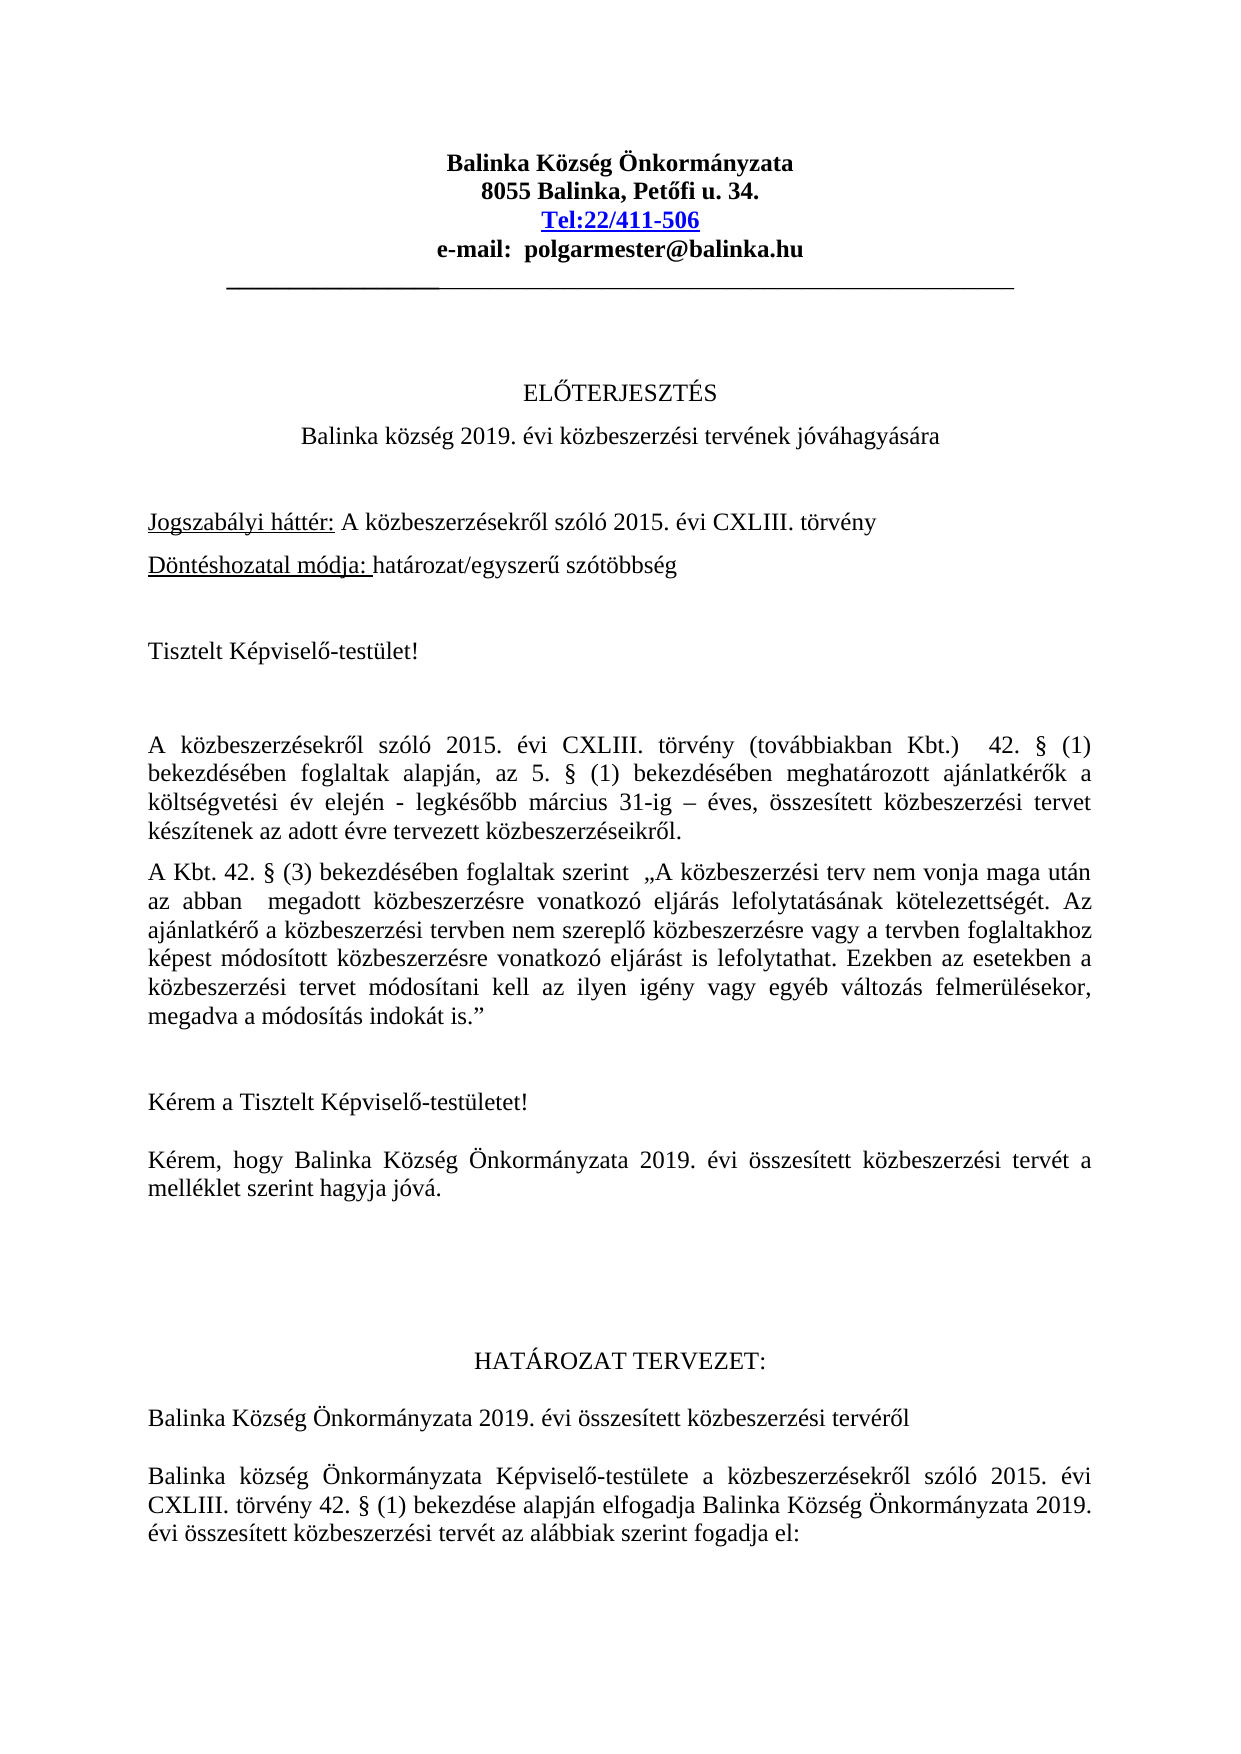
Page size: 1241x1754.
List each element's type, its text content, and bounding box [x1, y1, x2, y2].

text 8055 Balinka, Petőfi u. 34. [148, 176, 1093, 205]
text Balinka Község Önkormányzata [148, 148, 1093, 176]
text HATÁROZAT TERVEZET: [148, 1346, 1093, 1375]
text Balinka község 2019. évi közbeszerzési tervének jóváhagyására [148, 421, 1093, 449]
text A Kbt. 42. § (3) bekezdésében foglaltak szerint „A közbeszerzési terv nem vonja maga után az abban megadott közbeszerzésre vonatkozó eljárás lefolytatásának kötelezettségét. Az ajánlatkérő a közbeszerzési tervben nem szereplő közbeszerzésre vagy a tervben foglaltakhoz képest módosított közbeszerzésre vonatkozó eljárást is lefolytathat. Ezekben az esetekben a közbeszerzési tervet módosítani kell az ilyen igény vagy egyéb változás felmerülésekor, megadva a módosítás indokát is.” [148, 857, 1093, 1030]
text Kérem a Tisztelt Képviselő-testületet! [148, 1087, 1093, 1116]
text Balinka Község Önkormányzata 2019. évi összesített közbeszerzési tervéről [148, 1403, 1093, 1432]
text Tel:22/411-506 [148, 205, 1093, 234]
text Balinka község Önkormányzata Képviselő-testülete a közbeszerzésekről szóló 2015. évi CXLIII. törvény 42. § (1) bekezdése alapján elfogadja Balinka Község Önkormányzata 2019. évi összesített közbeszerzési tervét az alábbiak szerint fogadja el: [148, 1461, 1093, 1547]
text ELŐTERJESZTÉS [148, 378, 1093, 406]
text A közbeszerzésekről szóló 2015. évi CXLIII. törvény (továbbiakban Kbt.) 42. § (1) bekezdésében foglaltak alapján, az 5. § (1) bekezdésében meghatározott ajánlatkérők a költségvetési év elején - legkésőbb március 31-ig – éves, összesített közbeszerzési tervet készítenek az adott évre tervezett közbeszerzéseikről. [148, 730, 1093, 845]
text Kérem, hogy Balinka Község Önkormányzata 2019. évi összesített közbeszerzési tervét a melléklet szerint hagyja jóvá. [148, 1145, 1093, 1202]
text Jogszabályi háttér: A közbeszerzésekről szóló 2015. évi CXLIII. törvény [148, 507, 1093, 536]
text Tisztelt Képviselő-testület! [148, 636, 1093, 665]
text Döntéshozatal módja: határozat/egyszerű szótöbbség [148, 550, 1093, 579]
text e-mail: polgarmester@balinka.hu [148, 234, 1093, 263]
text _______________________________________________________________ [148, 263, 1093, 291]
